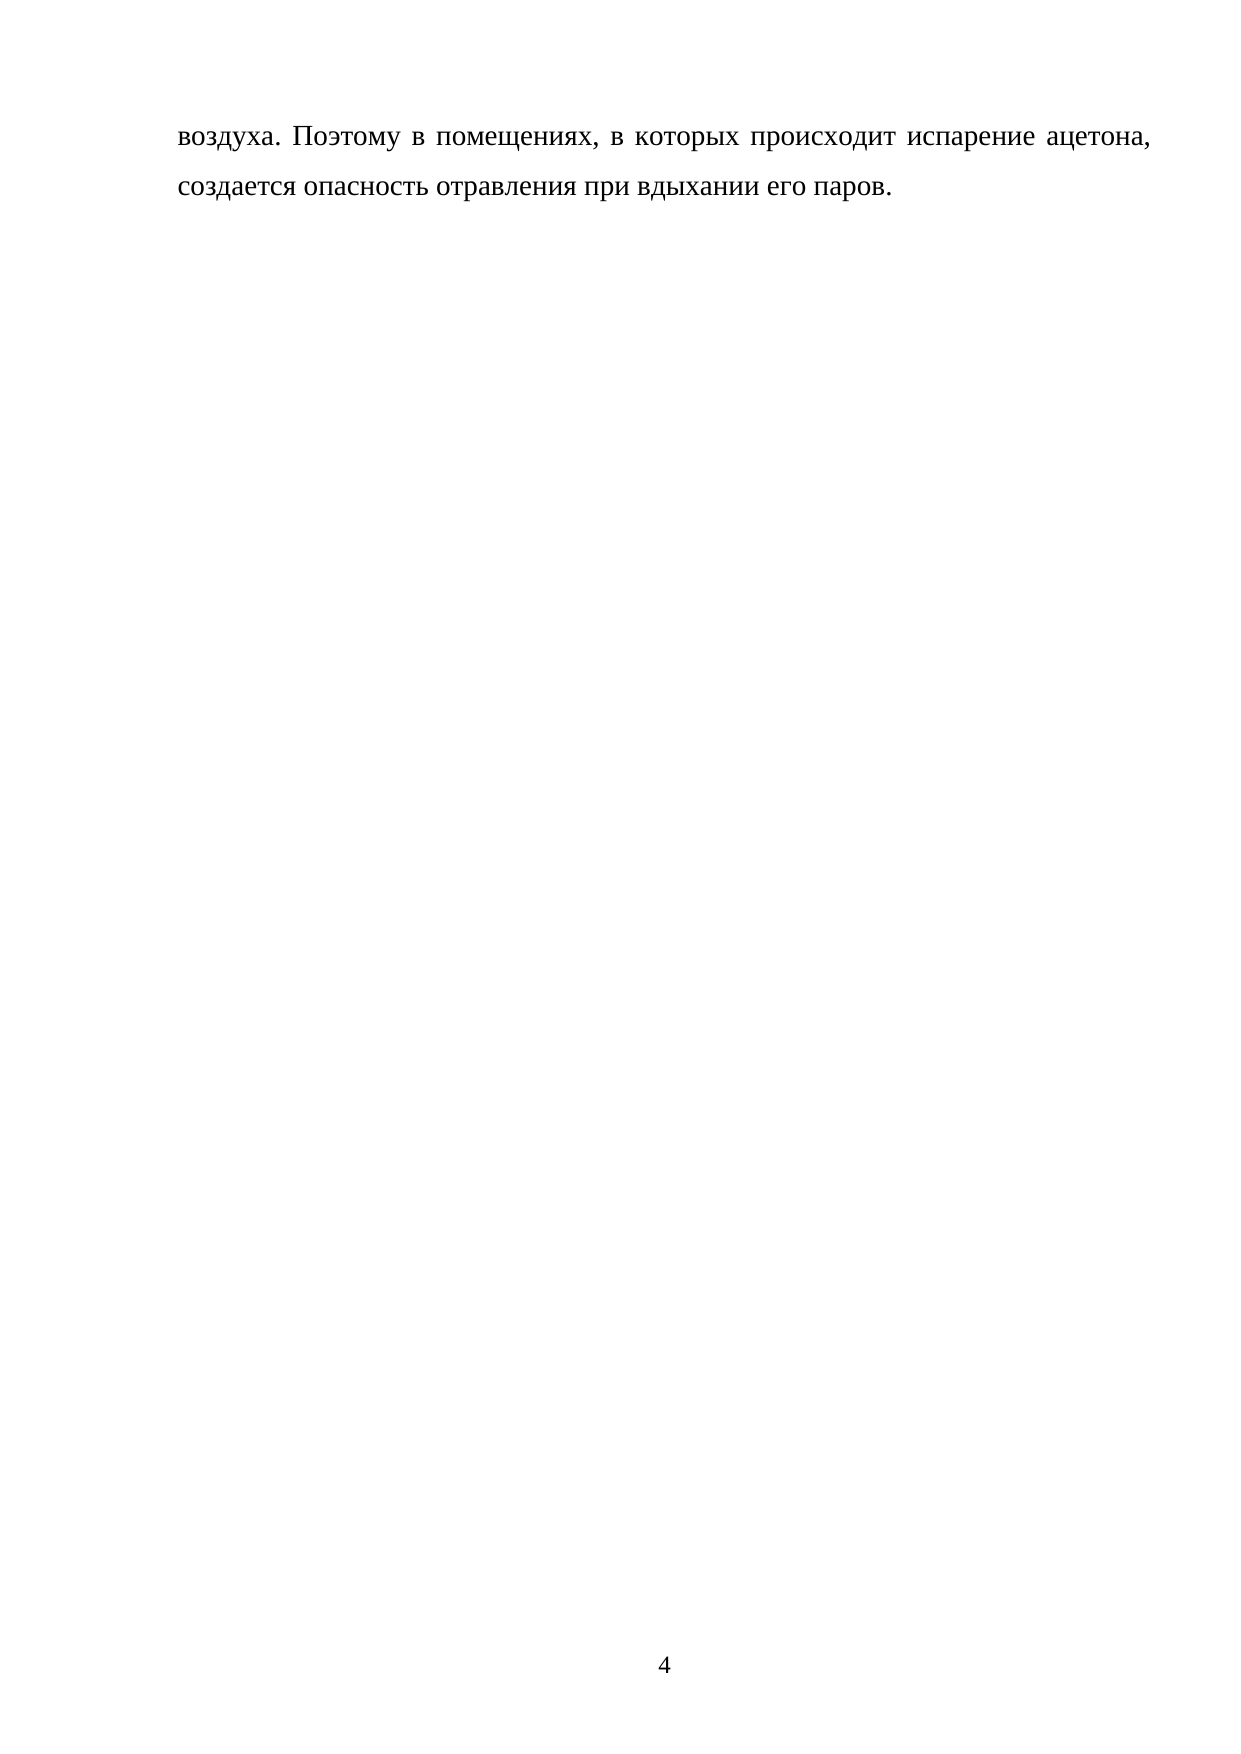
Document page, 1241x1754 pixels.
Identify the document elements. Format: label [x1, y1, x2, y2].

text [177, 118, 1152, 202]
